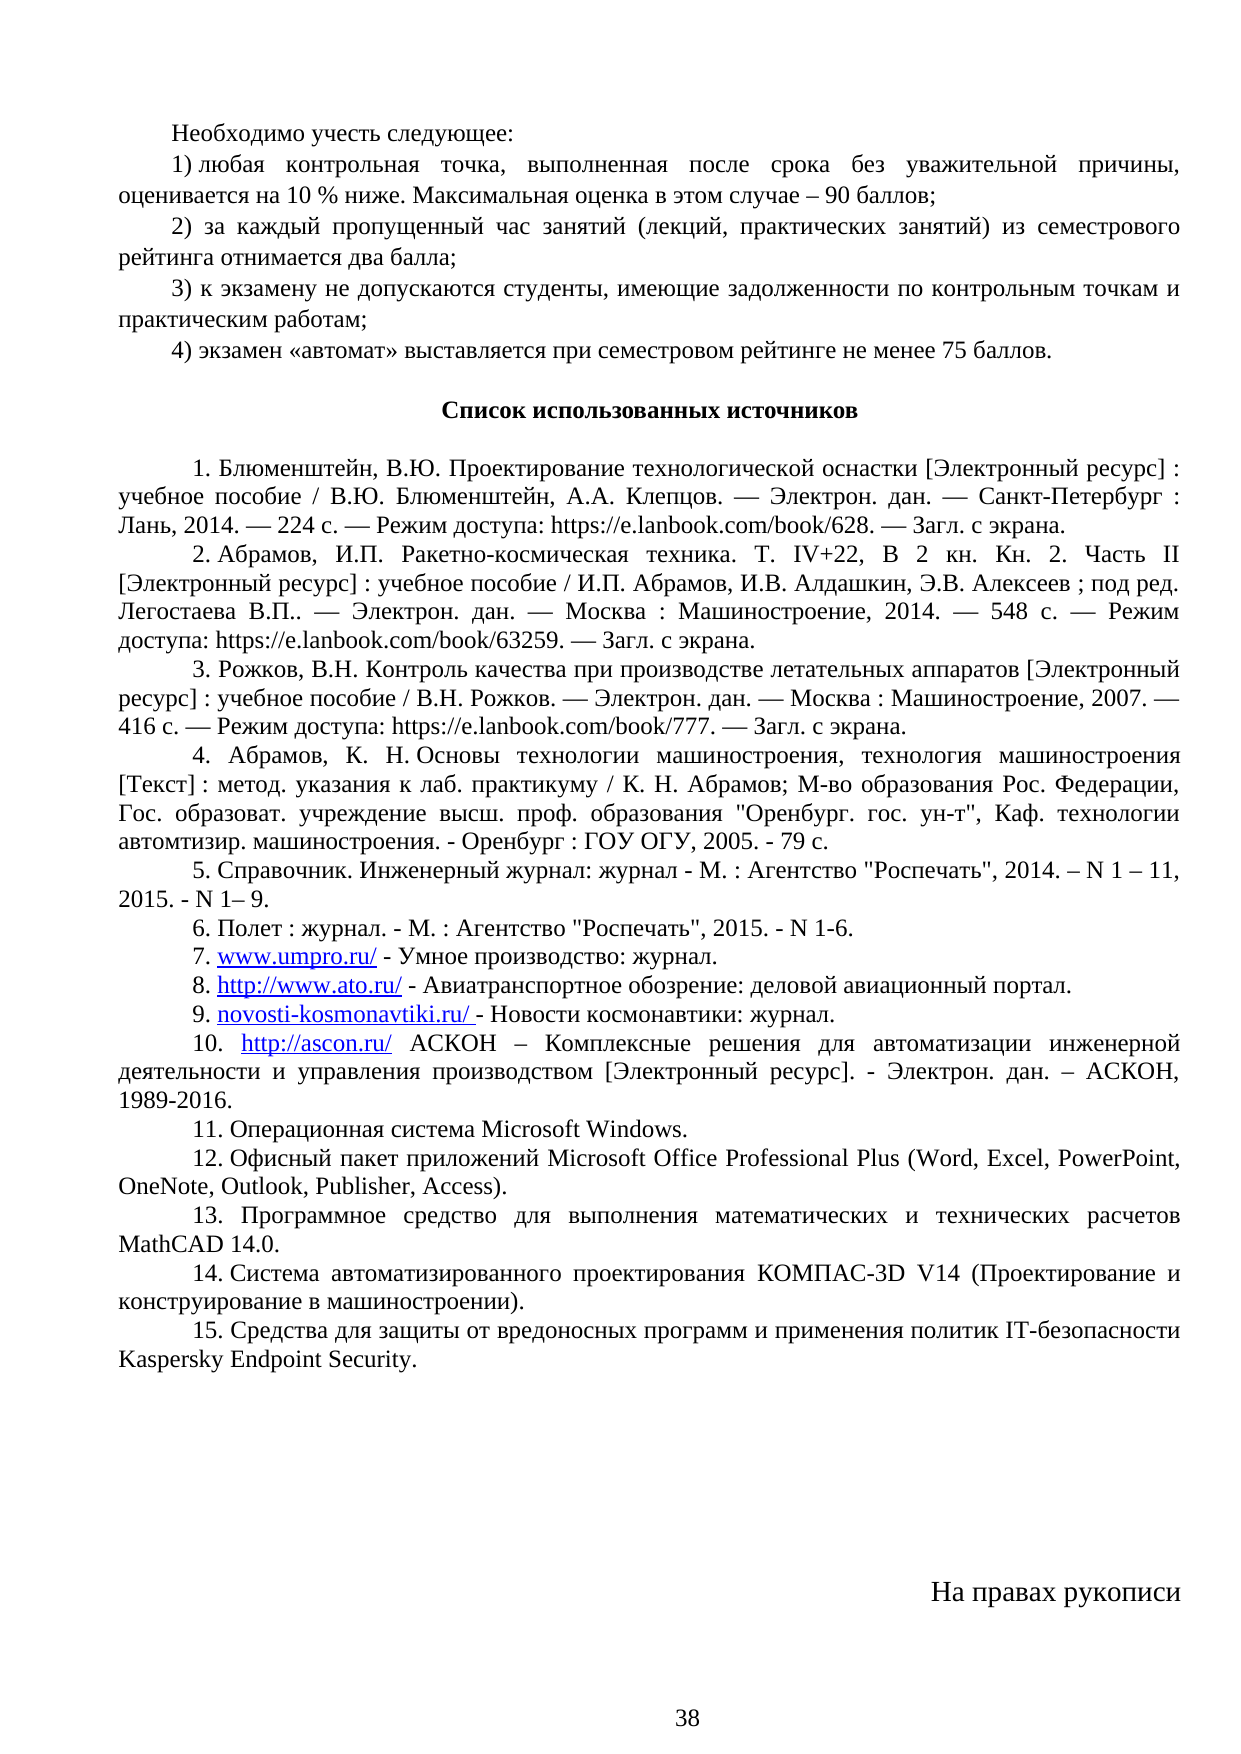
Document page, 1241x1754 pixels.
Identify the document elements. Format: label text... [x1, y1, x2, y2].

text На правах рукописи [118, 1574, 1181, 1607]
text 8. http://www.ato.ru/ - Авиатранспортное обозрение: деловой авиационный портал. [118, 970, 1181, 999]
text 2. Абрамов, И.П. Ракетно-космическая техника. T. IV+22, В 2 кн. Кн. 2. Часть II [Электронный ресурс] : учебное пособие / И.П. Абрамов, И.В. Алдашкин, Э.В. Алексеев ; под ред. Легостаева В.П.. — Электрон. дан. — Москва : Машиностроение, 2014. — 548 с. — Режим доступа: https://e.lanbook.com/book/63259. — Загл. с экрана. [118, 539, 1181, 654]
text 6. Полет : журнал. - М. : Агентство "Роспечать", 2015. - N 1-6. [192, 913, 1181, 941]
text 7. www.umpro.ru/ - Умное производство: журнал. [118, 941, 1181, 970]
text 10. http://ascon.ru/ АСКОН – Комплексные решения для автоматизации инженерной деятельности и управления производством [Электронный ресурс]. - Электрон. дан. – АСКОН, 1989-2016. [118, 1028, 1181, 1114]
text 1. Блюменштейн, В.Ю. Проектирование технологической оснастки [Электронный ресурс] : учебное пособие / В.Ю. Блюменштейн, А.А. Клепцов. — Электрон. дан. — Санкт-Петербург : Лань, 2014. — 224 с. — Режим доступа: https://e.lanbook.com/book/628. — Загл. с экрана. [118, 453, 1181, 539]
text Необходимо учесть следующее: [118, 118, 1181, 147]
text 12. Офисный пакет приложений Microsoft Office Professional Plus (Word, Excel, PowerPoint, OneNote, Outlook, Publisher, Access). [118, 1143, 1181, 1200]
subtitle Список использованных источников [118, 395, 1181, 424]
text 5. Справочник. Инженерный журнал: журнал - М. : Агентство "Роспечать", 2014. – N 1 – 11, 2015. - N 1– 9. [118, 855, 1181, 913]
text 2) за каждый пропущенный час занятий (лекций, практических занятий) из семестрового рейтинга отнимается два балла; [118, 211, 1181, 271]
text 3) к экзамену не допускаются студенты, имеющие задолженности по контрольным точкам и практическим работам; [118, 273, 1181, 333]
text 15. Средства для защиты от вредоносных программ и применения политик IT-безопасности Kaspersky Endpoint Security. [118, 1315, 1181, 1373]
text 13. Программное средство для выполнения математических и технических расчетов MathCAD 14.0. [118, 1200, 1181, 1258]
text 11. Операционная система Microsoft Windows. [118, 1114, 1181, 1143]
text 4. Абрамов, К. Н. Основы технологии машиностроения, технология машиностроения [Текст] : метод. указания к лаб. практикуму / К. Н. Абрамов; М-во образования Рос. Федерации, Гос. образоват. учреждение высш. проф. образования "Оренбург. гос. ун-т", Каф. технологии автомтизир. машиностроения. - Оренбург : ГОУ ОГУ, 2005. - 79 с. [118, 740, 1181, 855]
text 4) экзамен «автомат» выставляется при семестровом рейтинге не менее 75 баллов. [118, 335, 1181, 364]
text 1) любая контрольная точка, выполненная после срока без уважительной причины, оценивается на 10 % ниже. Максимальная оценка в этом случае – 90 баллов; [118, 149, 1181, 209]
text 3. Рожков, В.Н. Контроль качества при производстве летательных аппаратов [Электронный ресурс] : учебное пособие / В.Н. Рожков. — Электрон. дан. — Москва : Машиностроение, 2007. — 416 с. — Режим доступа: https://e.lanbook.com/book/777. — Загл. с экрана. [118, 654, 1181, 740]
text 9. novosti-kosmonavtiki.ru/ - Новости космонавтики: журнал. [118, 999, 1181, 1028]
text 14. Система автоматизированного проектирования КОМПАС-3D V14 (Проектирование и конструирование в машиностроении). [118, 1258, 1181, 1315]
